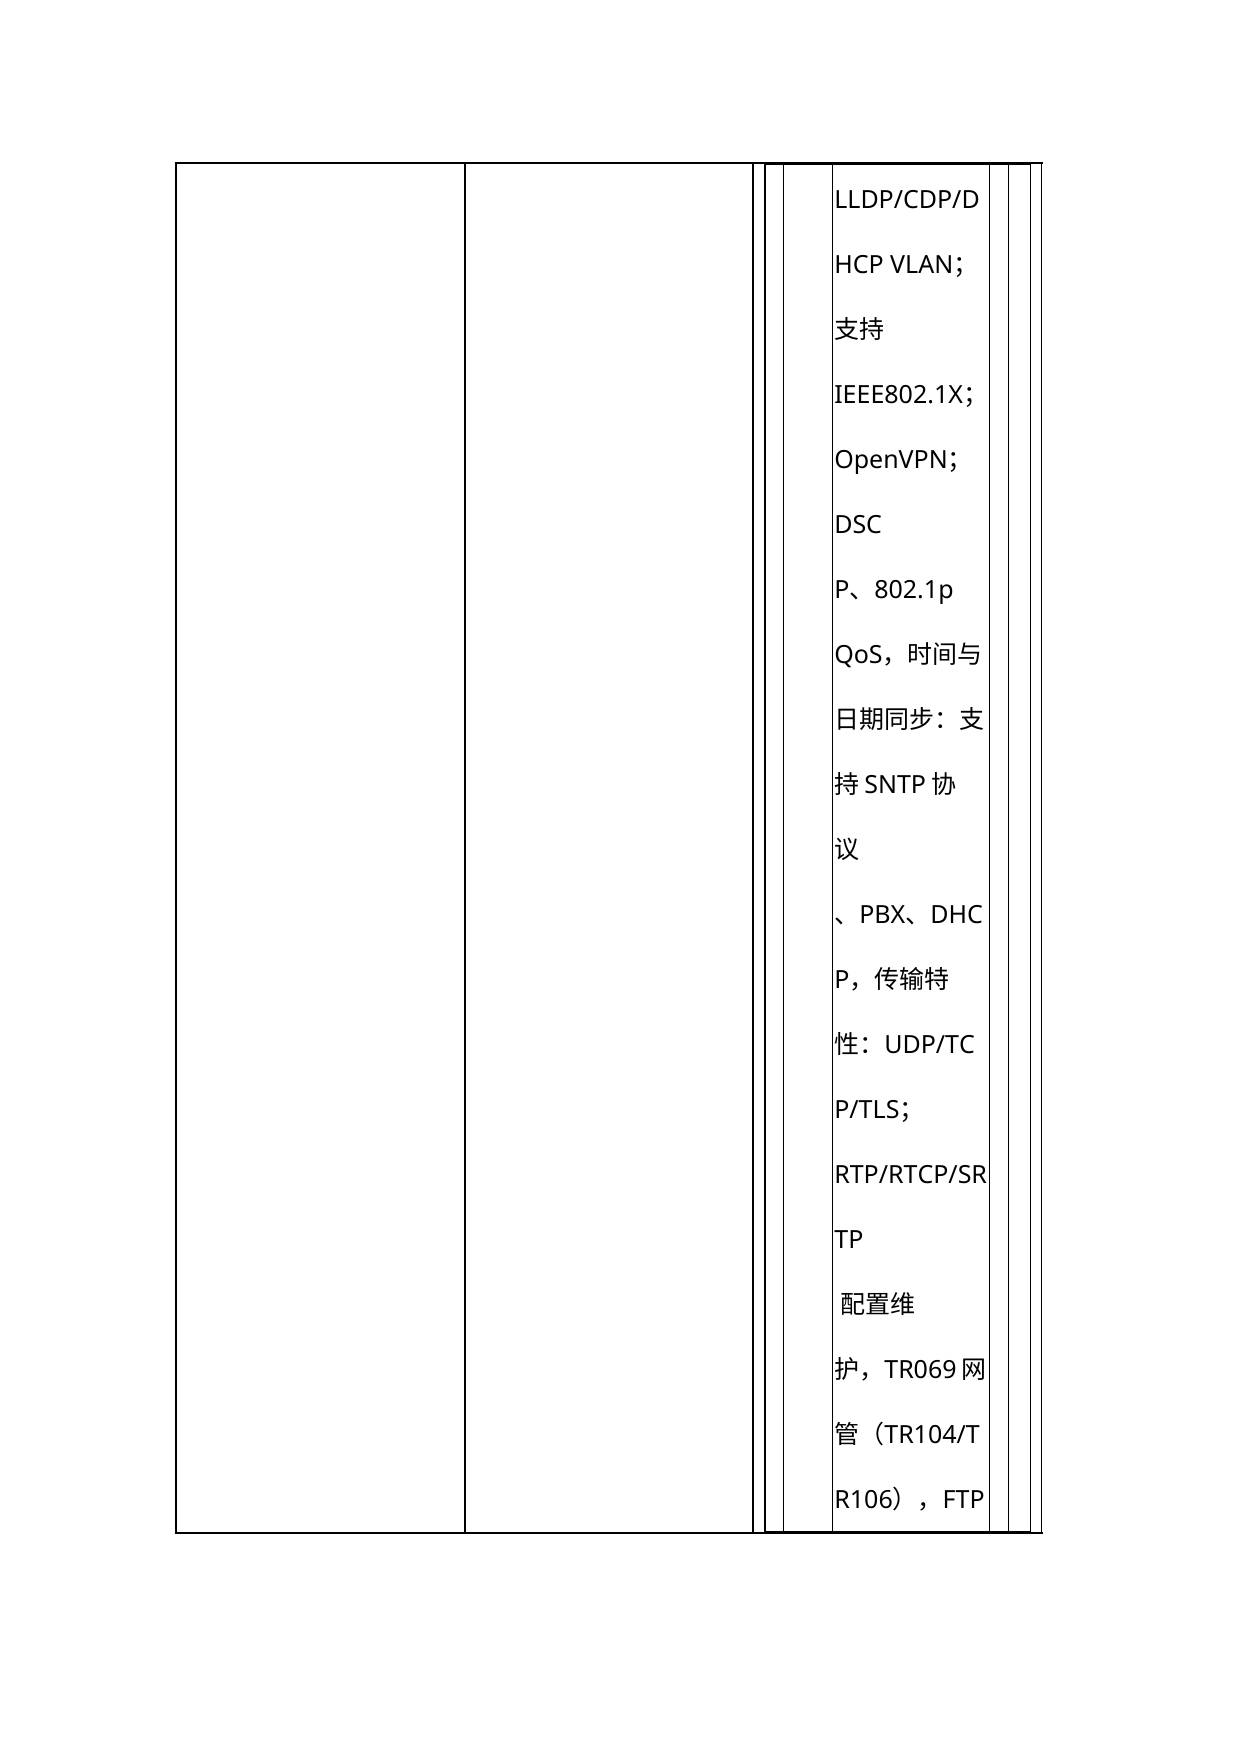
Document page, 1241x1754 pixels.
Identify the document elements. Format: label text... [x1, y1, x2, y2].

table_cell [466, 164, 752, 1532]
table_cell [833, 165, 989, 1531]
table_cell [990, 165, 1008, 1531]
table_cell [784, 165, 832, 1531]
table_cell [1031, 164, 1041, 1532]
table_cell 1 [177, 164, 464, 1532]
table_cell [766, 165, 783, 1531]
table_cell [754, 164, 764, 1532]
table_cell [1009, 165, 1030, 1531]
